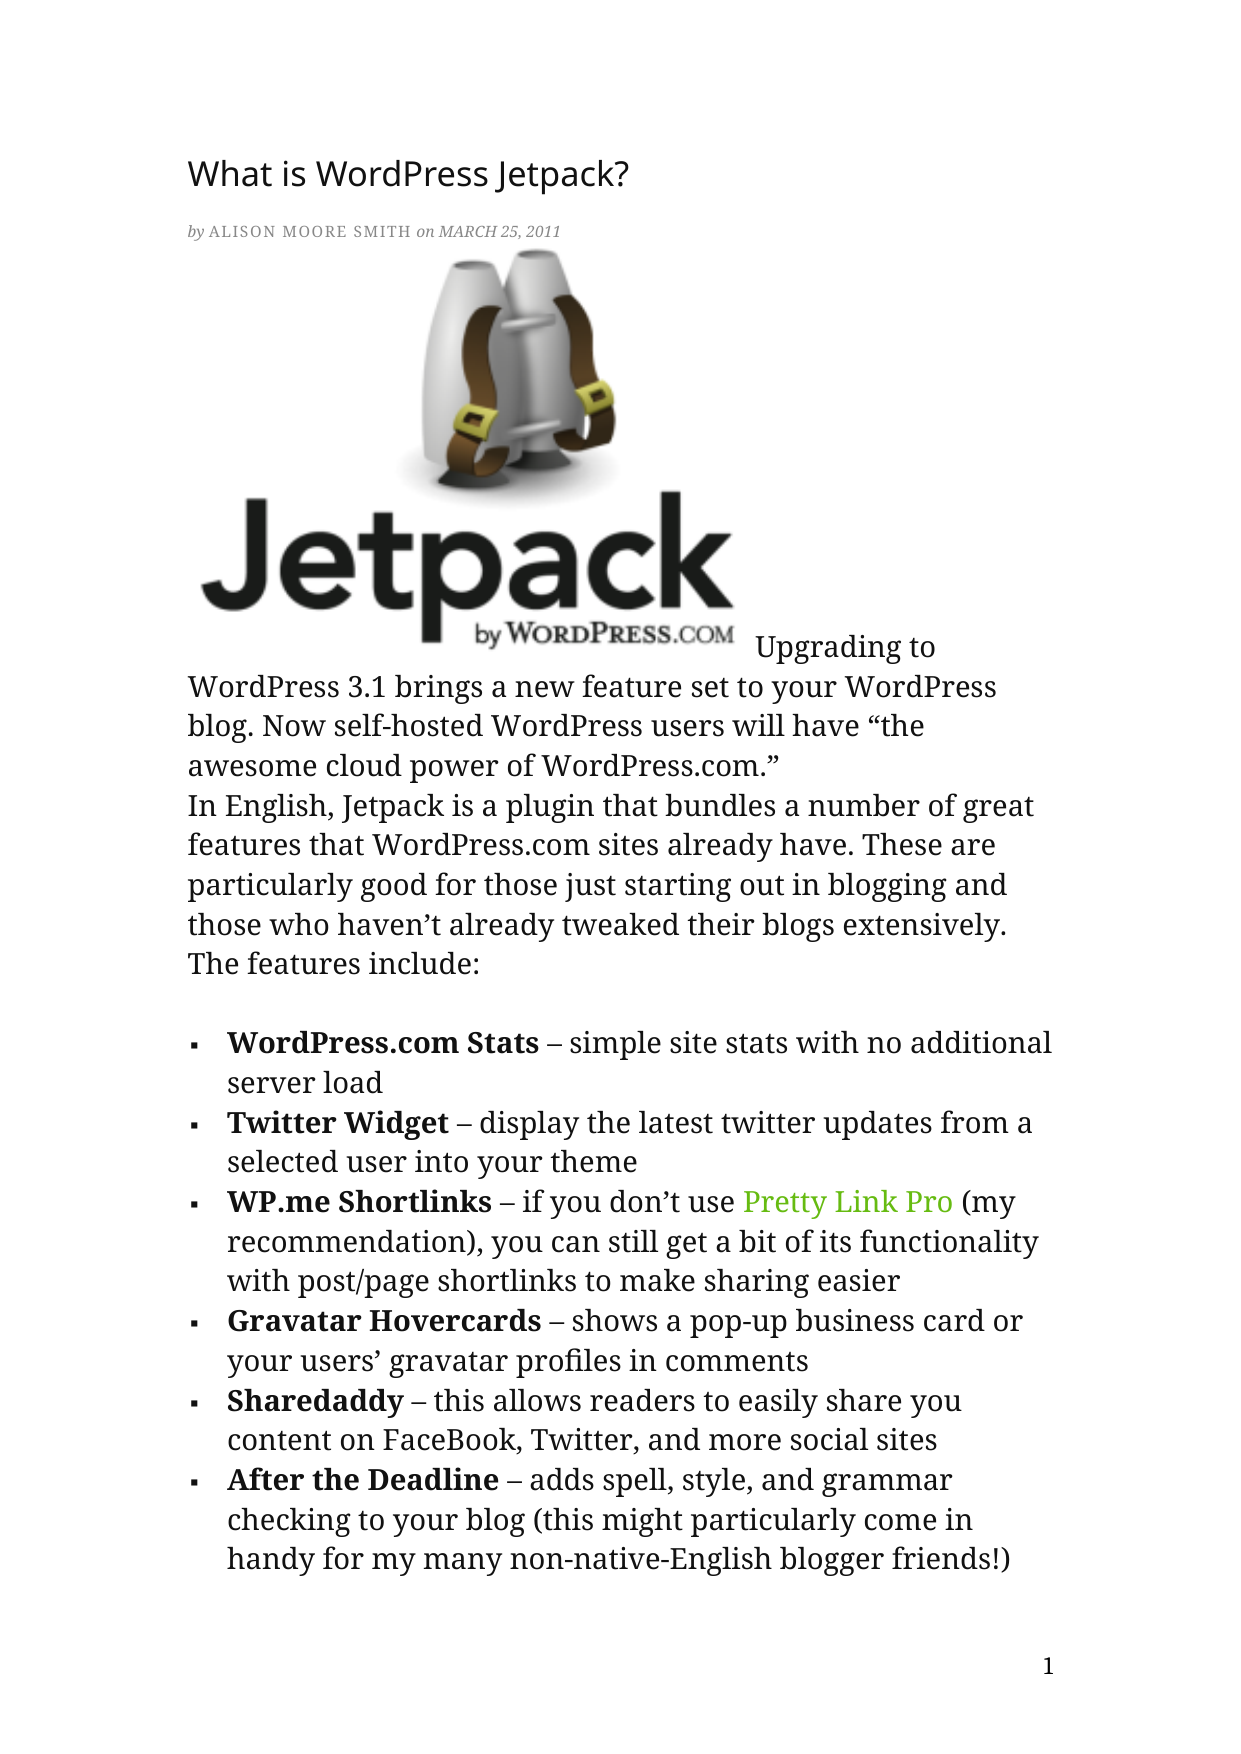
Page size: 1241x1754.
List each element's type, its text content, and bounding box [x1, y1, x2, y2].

text In English, Jetpack is a plugin that bundles a number of great features that WordPress.com sites already have. These are particularly good for those just starting out in blogging and those who haven’t already tweaked their blogs extensively. The features include: [187, 785, 1053, 983]
list WP.me Shortlinks – if you don’t use Pretty Link Pro (my recommendation), you can still get a bit of its functionality with post/page shortlinks to make sharing easier [189, 1181, 1053, 1300]
list WordPress.com Stats – simple site stats with no additional server load [189, 1023, 1053, 1102]
text by ALISON MOORE SMITH on MARCH 25, 2011 [187, 197, 1053, 242]
list Twitter Widget – display the latest twitter updates from a selected user into your theme [189, 1102, 1053, 1181]
text What is WordPress Jetpack? [187, 150, 1053, 197]
list After the Deadline – adds spell, style, and grammar checking to your blog (this might particularly come in handy for my many non-native-English blogger friends!) [189, 1459, 1053, 1578]
list Sharedaddy – this allows readers to easily share you content on FaceBook, Twitter, and more social sites [189, 1380, 1053, 1459]
list Gravatar Hovercards – shows a pop-up business card or your users’ gravatar profiles in comments [189, 1300, 1053, 1380]
picture [187, 241, 756, 658]
